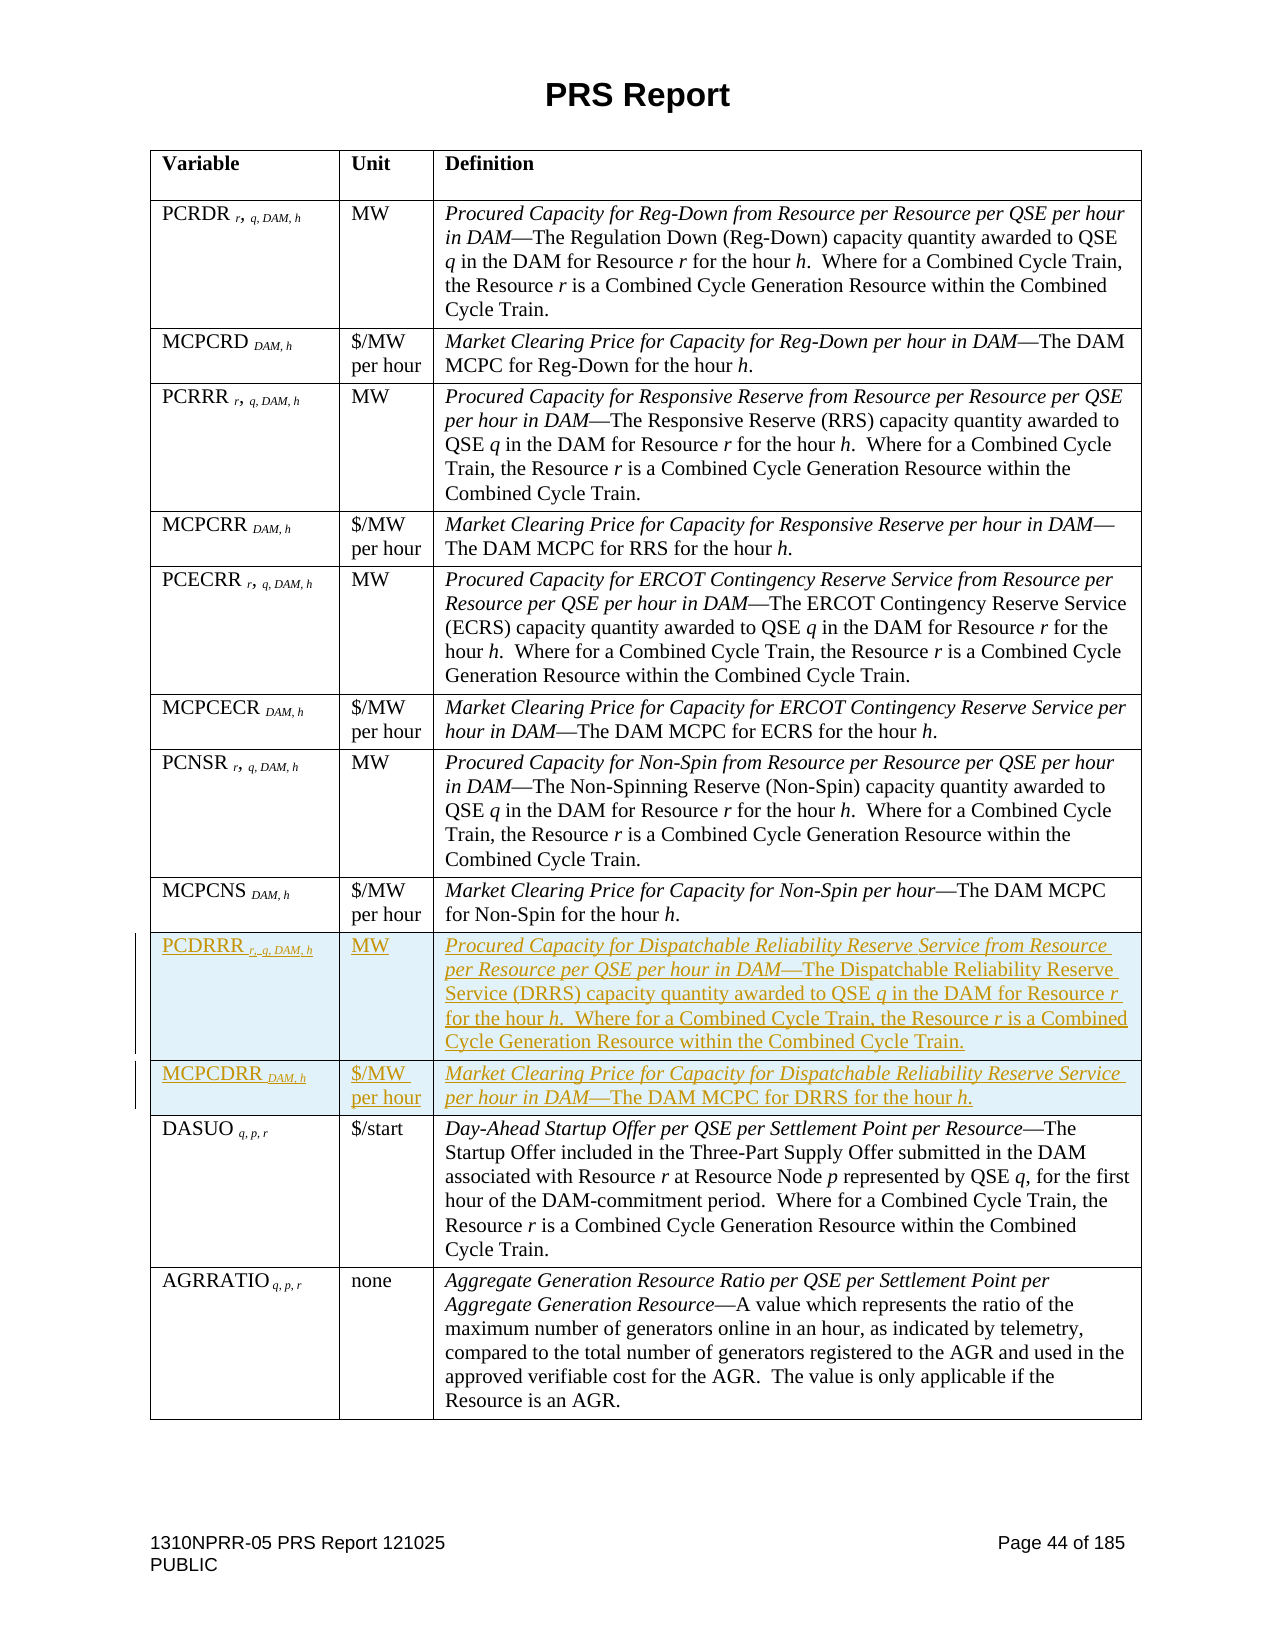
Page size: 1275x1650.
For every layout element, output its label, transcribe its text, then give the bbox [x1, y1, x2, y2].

table_cell MW [340, 384, 433, 511]
table_cell Market Clearing Price for Capacity for ERCOT Contingency Reserve Service per hour in DAM—The DAM MCPC for ECRS for the hour h. [434, 695, 1141, 749]
table_cell PCNSR r, q, DAM, h [151, 750, 339, 877]
table_cell PCRDR r, q, DAM, h [151, 201, 339, 328]
table_cell Procured Capacity for ERCOT Contingency Reserve Service from Resource per Resource per QSE per hour in DAM—The ERCOT Contingency Reserve Service (ECRS) capacity quantity awarded to QSE q in the DAM for Resource r for the hour h. Where for a Combined Cycle Train, the Resource r is a Combined Cycle Generation Resource within the Combined Cycle Train. [434, 567, 1141, 694]
table_header Unit [340, 151, 433, 200]
table_cell PCRRR r, q, DAM, h [151, 384, 339, 511]
table_cell MW [340, 201, 433, 328]
table_cell PCECRR r, q, DAM, h [151, 567, 339, 694]
table_cell $/start [340, 1116, 433, 1267]
table_cell DASUO q, p, r [151, 1116, 339, 1267]
table_cell $/MW per hour [340, 512, 433, 566]
table_cell Procured Capacity for Reg-Down from Resource per Resource per QSE per hour in DAM—The Regulation Down (Reg-Down) capacity quantity awarded to QSE q in the DAM for Resource r for the hour h. Where for a Combined Cycle Train, the Resource r is a Combined Cycle Generation Resource within the Combined Cycle Train. [434, 201, 1141, 328]
table_cell MCPCRD DAM, h [151, 329, 339, 383]
table_cell Procured Capacity for Responsive Reserve from Resource per Resource per QSE per hour in DAM—The Responsive Reserve (RRS) capacity quantity awarded to QSE q in the DAM for Resource r for the hour h. Where for a Combined Cycle Train, the Resource r is a Combined Cycle Generation Resource within the Combined Cycle Train. [434, 384, 1141, 511]
table_header Definition [434, 151, 1141, 200]
table_cell MCPCECR DAM, h [151, 695, 339, 749]
table_cell Procured Capacity for Non-Spin from Resource per Resource per QSE per hour in DAM—The Non-Spinning Reserve (Non-Spin) capacity quantity awarded to QSE q in the DAM for Resource r for the hour h. Where for a Combined Cycle Train, the Resource r is a Combined Cycle Generation Resource within the Combined Cycle Train. [434, 750, 1141, 877]
table_cell Day-Ahead Startup Offer per QSE per Settlement Point per Resource—The Startup Offer included in the Three-Part Supply Offer submitted in the DAM associated with Resource r at Resource Node p represented by QSE q, for the first hour of the DAM-commitment period. Where for a Combined Cycle Train, the Resource r is a Combined Cycle Generation Resource within the Combined Cycle Train. [434, 1116, 1141, 1267]
table_cell MW [340, 750, 433, 877]
table_cell MW [340, 567, 433, 694]
table_cell AGRRATIO q, p, r [151, 1268, 339, 1418]
table_cell Aggregate Generation Resource Ratio per QSE per Settlement Point per Aggregate Generation Resource—A value which represents the ratio of the maximum number of generators online in an hour, as indicated by telemetry, compared to the total number of generators registered to the AGR and used in the approved verifiable cost for the AGR. The value is only applicable if the Resource is an AGR. [434, 1268, 1141, 1418]
table_cell $/MW per hour [340, 695, 433, 749]
table_cell none [340, 1268, 433, 1418]
table_header Variable [151, 151, 339, 200]
table_cell MCPCRR DAM, h [151, 512, 339, 566]
table_cell Market Clearing Price for Capacity for Non-Spin per hour—The DAM MCPC for Non-Spin for the hour h. [434, 878, 1141, 932]
table_cell $/MW per hour [340, 878, 433, 932]
table_cell Market Clearing Price for Capacity for Reg-Down per hour in DAM—The DAM MCPC for Reg-Down for the hour h. [434, 329, 1141, 383]
table_cell MCPCNS DAM, h [151, 878, 339, 932]
table_cell Market Clearing Price for Capacity for Responsive Reserve per hour in DAM—The DAM MCPC for RRS for the hour h. [434, 512, 1141, 566]
table_cell $/MW per hour [340, 329, 433, 383]
